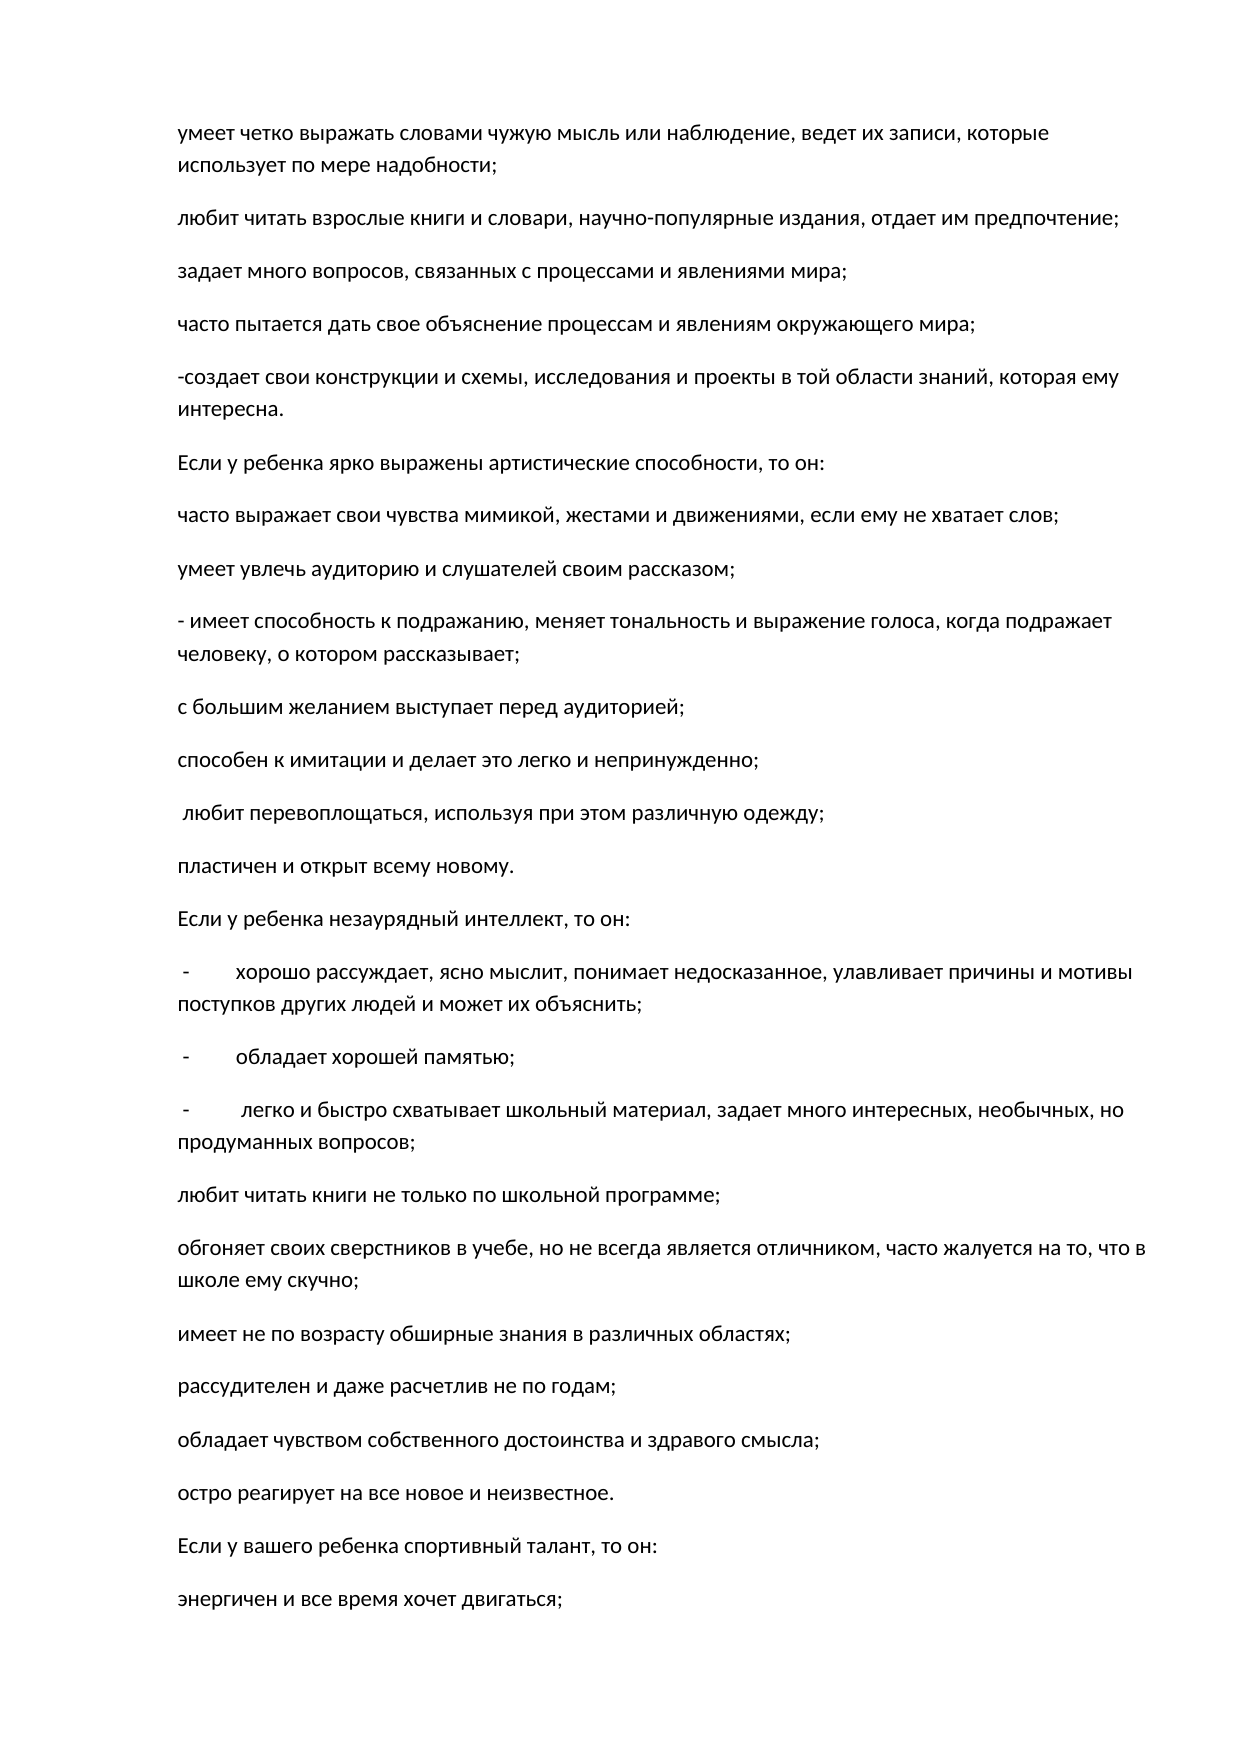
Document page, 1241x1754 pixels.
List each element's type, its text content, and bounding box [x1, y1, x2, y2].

text обладает чувством собственного достоинства и здравого смысла; [177, 1425, 1152, 1453]
text любит читать взрослые книги и словари, научно-популярные издания, отдает им предпочтение; [177, 203, 1152, 231]
text любит перевоплощаться, используя при этом различную одежду; [177, 798, 1152, 826]
text задает много вопросов, связанных с процессами и явлениями мира; [177, 256, 1152, 284]
text Если у вашего ребенка спортивный талант, то он: [177, 1531, 1152, 1559]
text имеет не по возрасту обширные знания в различных областях; [177, 1319, 1152, 1347]
text -создает свои конструкции и схемы, исследования и проекты в той области знаний, которая ему интересна. [177, 362, 1152, 423]
text Если у ребенка незаурядный интеллект, то он: [177, 904, 1152, 932]
text пластичен и открыт всему новому. [177, 851, 1152, 879]
text рассудителен и даже расчетлив не по годам; [177, 1372, 1152, 1400]
text обгоняет своих сверстников в учебе, но не всегда является отличником, часто жалуется на то, что в школе ему скучно; [177, 1233, 1152, 1294]
text часто пытается дать свое объяснение процессам и явлениям окружающего мира; [177, 309, 1152, 337]
text способен к имитации и делает это легко и непринужденно; [177, 745, 1152, 773]
text умеет увлечь аудиторию и слушателей своим рассказом; [177, 554, 1152, 582]
text - обладает хорошей памятью; [177, 1042, 1152, 1070]
text умеет четко выражать словами чужую мысль или наблюдение, ведет их записи, которые использует по мере надобности; [177, 118, 1152, 178]
text энергичен и все время хочет двигаться; [177, 1584, 1152, 1612]
text Если у ребенка ярко выражены артистические способности, то он: [177, 448, 1152, 476]
text остро реагирует на все новое и неизвестное. [177, 1478, 1152, 1506]
text - легко и быстро схватывает школьный материал, задает много интересных, необычных, но продуманных вопросов; [177, 1095, 1152, 1155]
text - имеет способность к подражанию, меняет тональность и выражение голоса, когда подражает человеку, о котором рассказывает; [177, 607, 1152, 667]
text часто выражает свои чувства мимикой, жестами и движениями, если ему не хватает слов; [177, 501, 1152, 529]
text с большим желанием выступает перед аудиторией; [177, 692, 1152, 720]
text любит читать книги не только по школьной программе; [177, 1180, 1152, 1208]
text - хорошо рассуждает, ясно мыслит, понимает недосказанное, улавливает причины и мотивы поступков других людей и может их объяснить; [177, 957, 1152, 1017]
